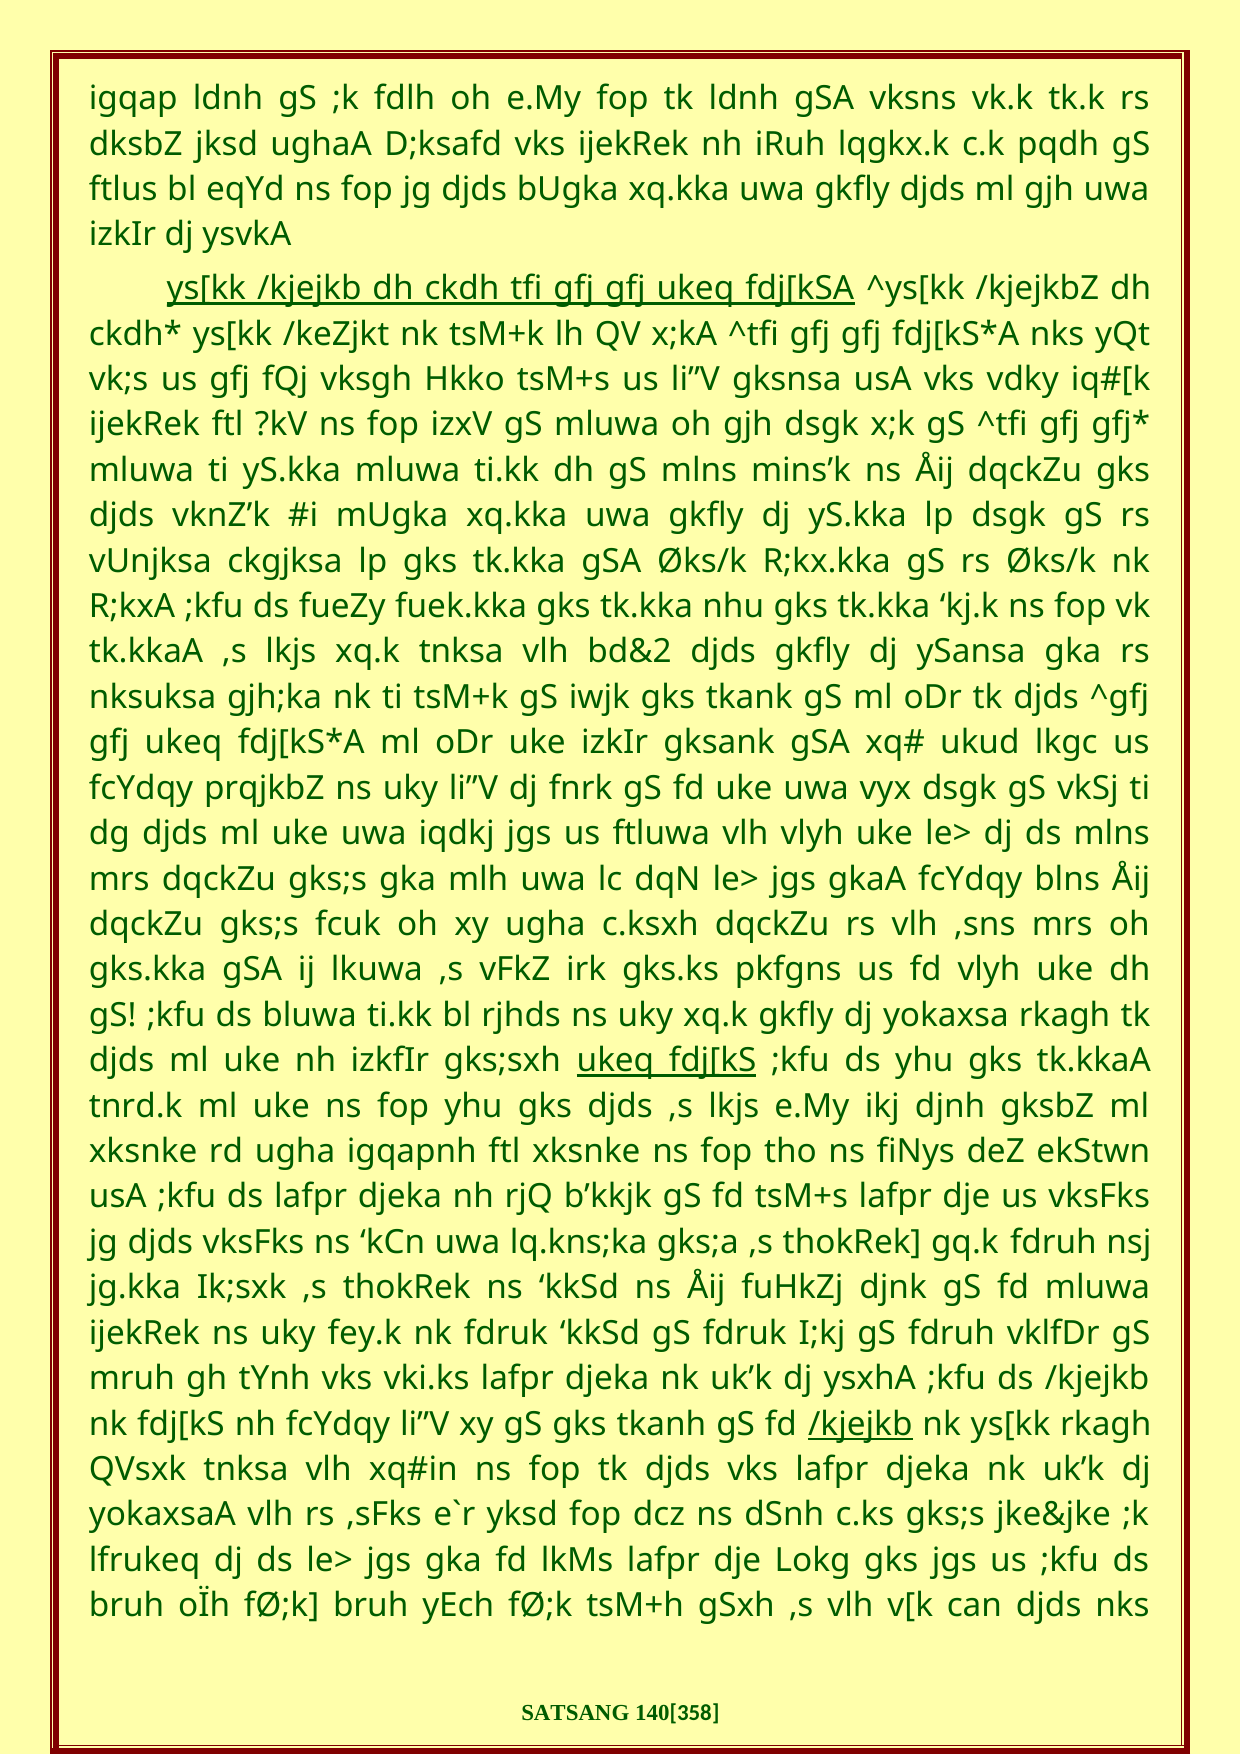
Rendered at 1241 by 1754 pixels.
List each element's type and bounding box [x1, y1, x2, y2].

text [89, 74, 1152, 256]
text [89, 264, 1152, 1626]
